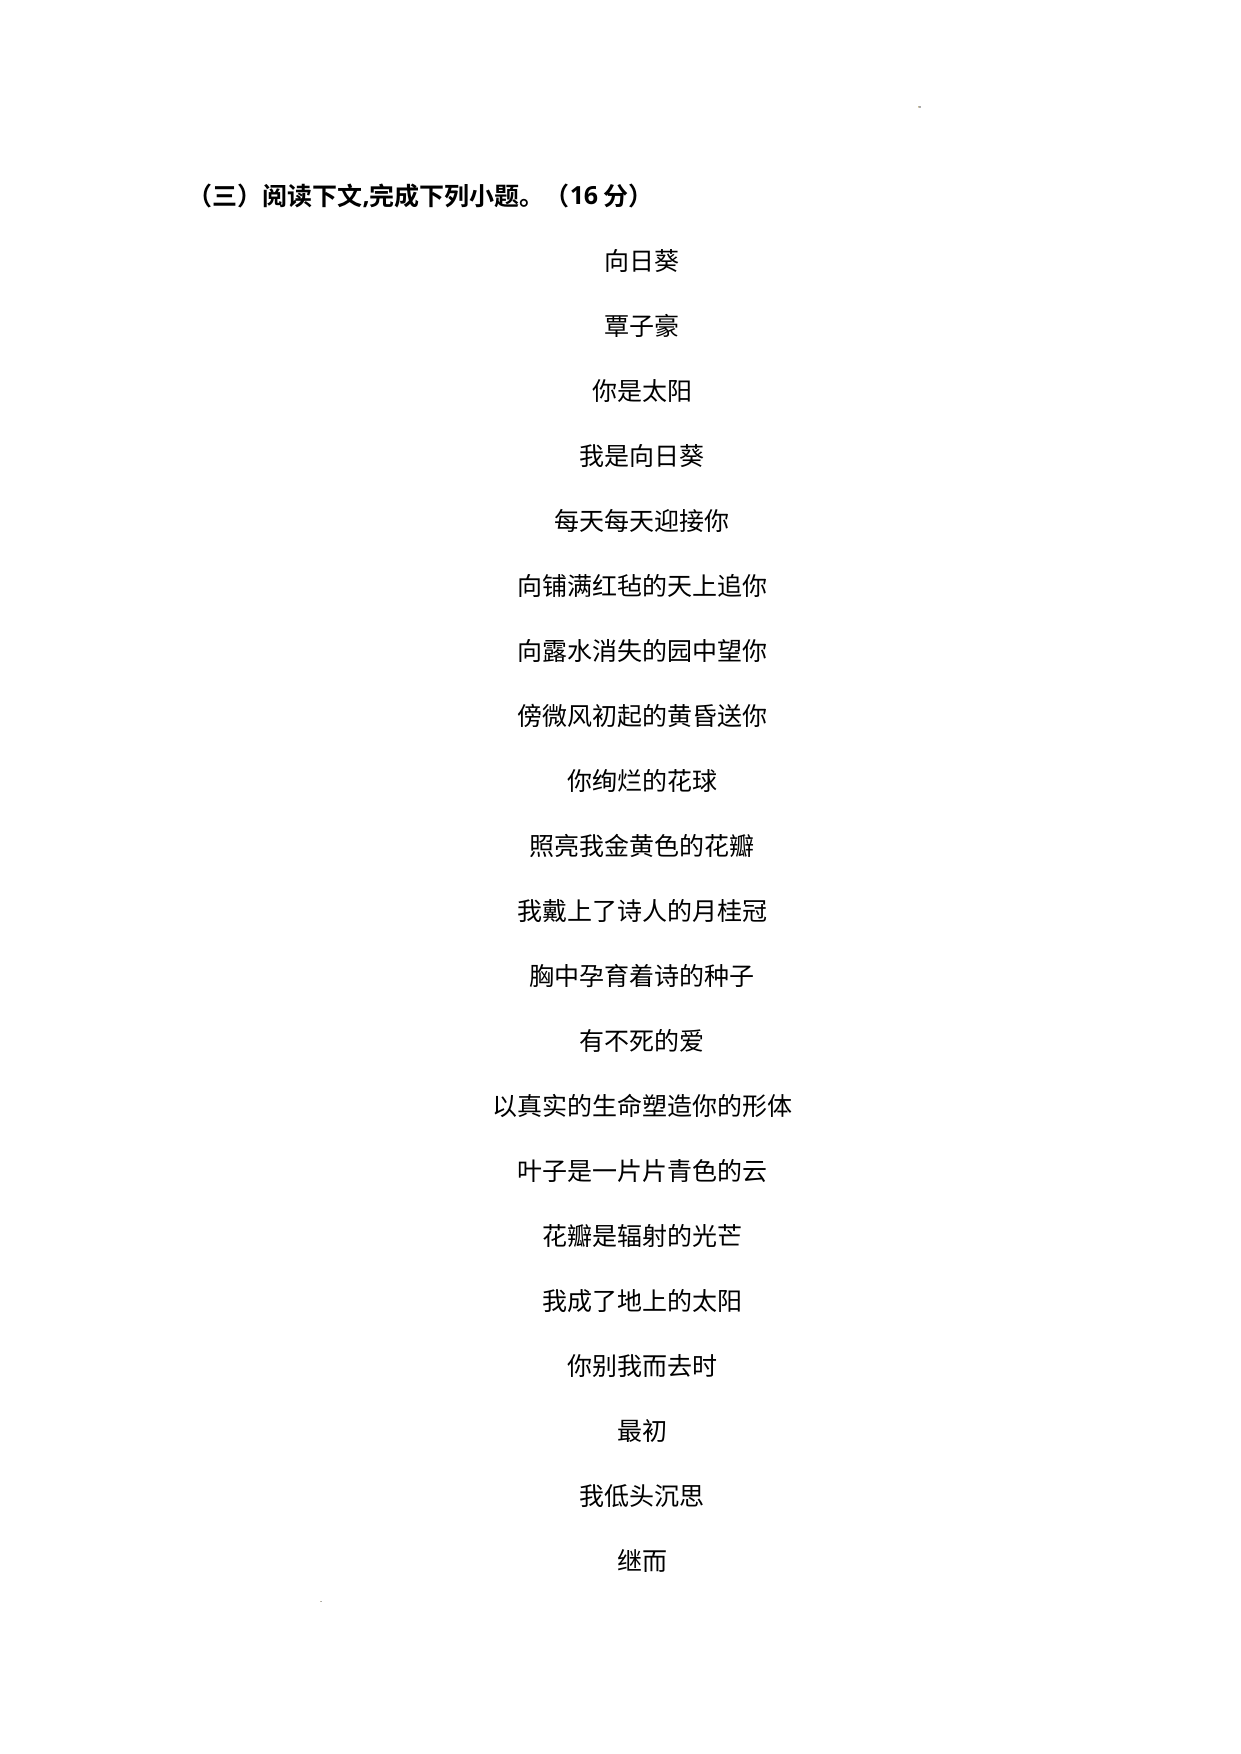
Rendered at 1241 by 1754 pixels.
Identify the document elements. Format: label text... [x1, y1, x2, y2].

text 你是太阳 [187, 357, 1053, 422]
text 向露水消失的园中望你 [187, 617, 1053, 682]
text 傍微风初起的黄昏送你 [187, 682, 1053, 747]
text 我戴上了诗人的月桂冠 [187, 877, 1053, 942]
text 继而 [187, 1527, 1053, 1592]
text 我低头沉思 [187, 1462, 1053, 1527]
text 覃子豪 [187, 292, 1053, 357]
text 以真实的生命塑造你的形体 [187, 1072, 1053, 1137]
text 花瓣是辐射的光芒 [187, 1202, 1053, 1267]
text 我是向日葵 [187, 422, 1053, 487]
text （三）阅读下文,完成下列小题。（16分） [187, 162, 1053, 227]
text 向铺满红毡的天上追你 [187, 552, 1053, 617]
text 向日葵 [187, 227, 1053, 292]
text 有不死的爱 [187, 1007, 1053, 1072]
text 你别我而去时 [187, 1332, 1053, 1397]
text 叶子是一片片青色的云 [187, 1137, 1053, 1202]
text 照亮我金黄色的花瓣 [187, 812, 1053, 877]
text 你绚烂的花球 [187, 747, 1053, 812]
text 我成了地上的太阳 [187, 1267, 1053, 1332]
text 胸中孕育着诗的种子 [187, 942, 1053, 1007]
text 每天每天迎接你 [187, 487, 1053, 552]
text 最初 [187, 1397, 1053, 1462]
